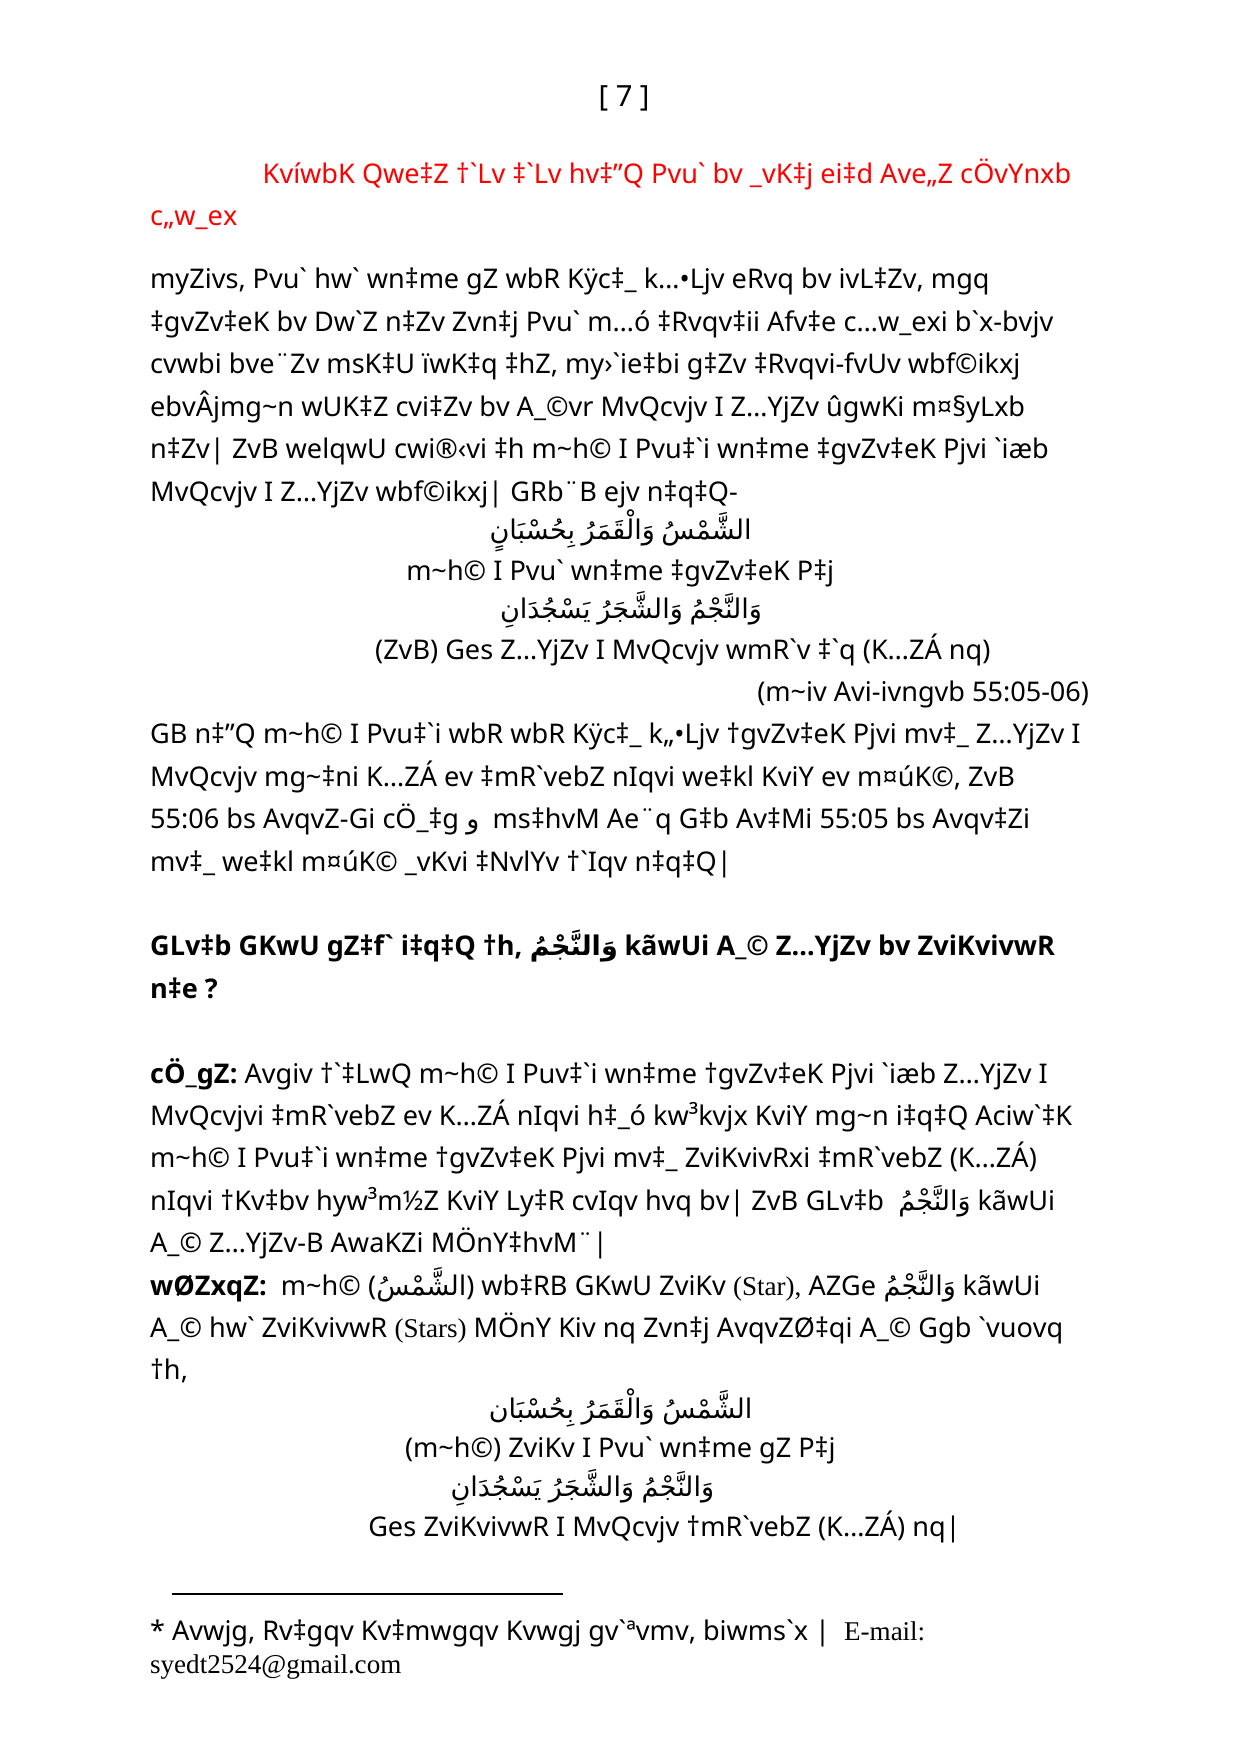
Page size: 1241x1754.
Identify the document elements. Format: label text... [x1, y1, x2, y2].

text وَالنَّجْمُ وَالشَّجَرُ يَسْجُدَانِ [375, 593, 1090, 624]
text KvíwbK Qwe‡Z †`Lv ‡`Lv hv‡”Q Pvu` bv _vK‡j ei‡d Ave„Z cÖvYnxb c„w_ex [150, 154, 1090, 234]
text myZivs, Pvu` hw` wn‡me gZ wbR Kÿc‡_ k…•Ljv eRvq bv ivL‡Zv, mgq ‡gvZv‡eK bv Dw`Z n‡Zv Zvn‡j Pvu` m…ó ‡Rvqv‡ii Afv‡e c…w_exi b`x-bvjv cvwbi bve¨Zv msK‡U ïwK‡q ‡hZ, my›`ie‡bi g‡Zv ‡Rvqvi-fvUv wbf©ikxj ebvÂjmg~n wUK‡Z cvi‡Zv bv A_©vr MvQcvjv I Z…YjZv ûgwKi m¤§yLxb n‡Zv| ZvB welqwU cwi®‹vi ‡h m~h© I Pvu‡`i wn‡me ‡gvZv‡eK Pjvi `iæb MvQcvjv I Z…YjZv wbf©ikxj| GRb¨B ejv n‡q‡Q- [150, 260, 1090, 509]
text wØZxqZ: m~h© (الشَّمْسُ) wb‡RB GKwU ZviKv (Star), AZGe وَالنَّجْمُ kãwUi A_© hw` ZviKvivwR (Stars) MÖnY Kiv nq Zvn‡j AvqvZØ‡qi A_© Ggb `vuovq †h, [150, 1266, 1090, 1388]
text GB n‡”Q m~h© I Pvu‡`i wbR wbR Kÿc‡_ k„•Ljv †gvZv‡eK Pjvi mv‡_ Z…YjZv I MvQcvjv mg~‡ni K…ZÁ ev ‡mR`vebZ nIqvi we‡kl KviY ev m¤úK©, ZvB 55:06 bs AvqvZ-Gi cÖ_‡g و ms‡hvM Ae¨q G‡b Av‡Mi 55:05 bs Avqv‡Zi mv‡_ we‡kl m¤úK© _vKvi ‡NvlYv †`Iqv n‡q‡Q| [150, 715, 1090, 879]
text (ZvB) Ges Z…YjZv I MvQcvjv wmR`v ‡`q (K…ZÁ nq) [150, 630, 1090, 667]
text cÖ_gZ: Avgiv †`‡LwQ m~h© I Puv‡`i wn‡me †gvZv‡eK Pjvi `iæb Z…YjZv I MvQcvjvi ‡mR`vebZ ev K…ZÁ nIqvi h‡_ó kw³kvjx KviY mg~n i‡q‡Q Aciw`‡K m~h© I Pvu‡`i wn‡me †gvZv‡eK Pjvi mv‡_ ZviKvivRxi ‡mR`vebZ (K…ZÁ) nIqvi †Kv‡bv hyw³m½Z KviY Ly‡R cvIqv hvq bv| ZvB GLv‡b وَالنَّجْمُ kãwUi A_© Z…YjZv-B AwaKZi MÖnY‡hvM¨| [150, 1054, 1090, 1261]
text الشَّمْسُ وَالْقَمَرُ بِحُسْبَان [150, 1393, 1090, 1424]
text (m~iv Avi-ivngvb 55:05-06) [150, 672, 1090, 709]
text GLv‡b GKwU gZ‡f` i‡q‡Q †h, وَالنَّجْمُ kãwUi A_© Z…YjZv bv ZviKvivwR n‡e ? [150, 927, 1090, 1006]
text (m~h©) ZviKv I Pvu` wn‡me gZ P‡j [150, 1429, 1090, 1466]
text الشَّمْسُ وَالْقَمَرُ بِحُسْبَانٍ m~h© I Pvu` wn‡me ‡gvZv‡eK P‡j [150, 514, 1090, 588]
text وَالنَّجْمُ وَالشَّجَرُ يَسْجُدَانِ [375, 1471, 1090, 1502]
text Ges ZviKvivwR I MvQcvjv †mR`vebZ (K…ZÁ) nq| [150, 1507, 1090, 1544]
